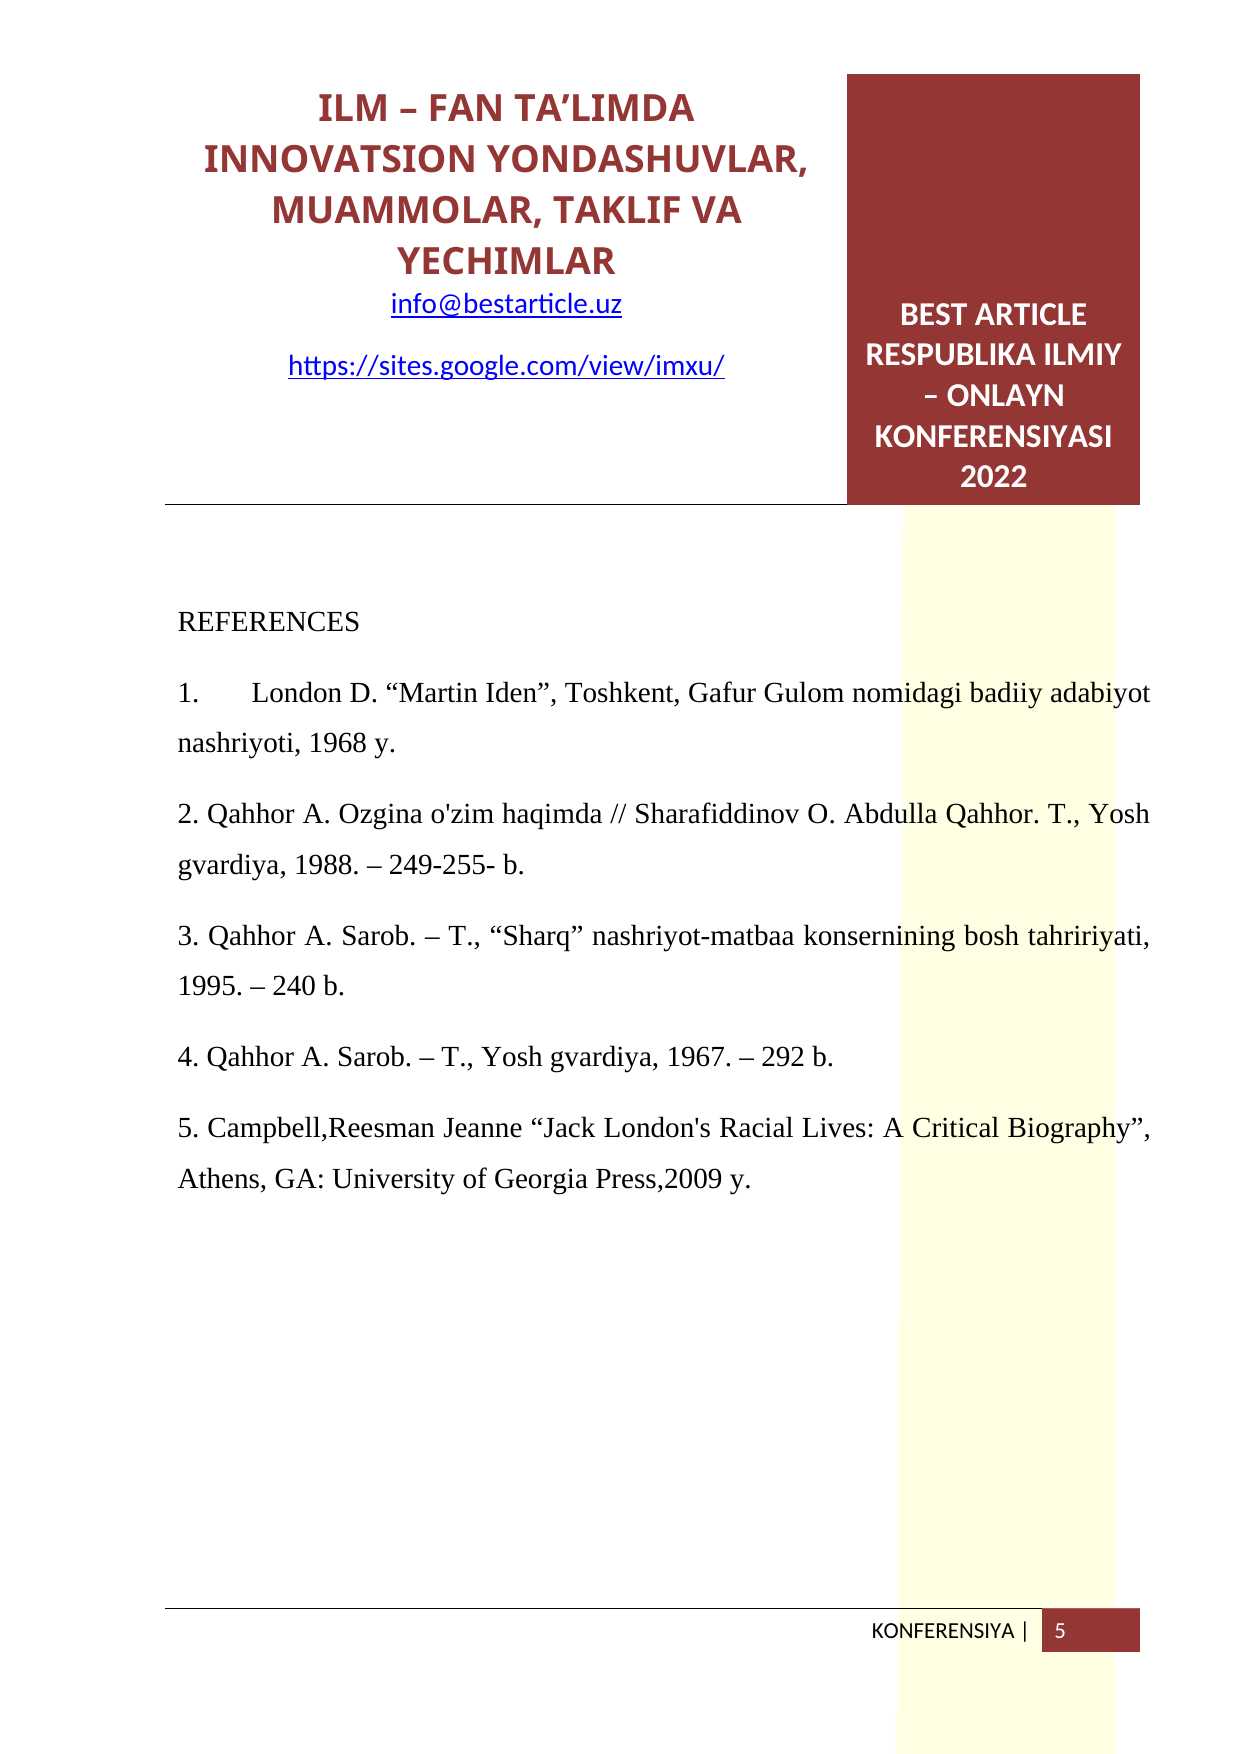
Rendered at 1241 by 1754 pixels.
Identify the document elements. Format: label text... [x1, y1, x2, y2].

text 5. Campbell,Reesman Jeanne “Jack London's Racial Lives: A Critical Biography”, Athens, GA: University of Georgia Press,2009 y. [177, 1111, 1152, 1194]
text 1. London D. “Martin Iden”, Toshkent, Gafur Gulom nomidagi badiiy adabiyot nashriyoti, 1968 y. [177, 675, 1152, 759]
text 2. Qahhor A. Ozgina o'zim haqimda // Sharafiddinov O. Abdulla Qahhor. T., Yosh gvardiya, 1988. – 249-255- b. [177, 797, 1152, 880]
text 4. Qahhor A. Sarob. – T., Yosh gvardiya, 1967. – 292 b. [177, 1039, 1152, 1073]
text REFERENCES [177, 604, 1152, 637]
text 3. Qahhor A. Sarob. – T., “Sharq” nashriyot-matbaa konsernining bosh tahririyati, 1995. – 240 b. [177, 918, 1152, 1002]
